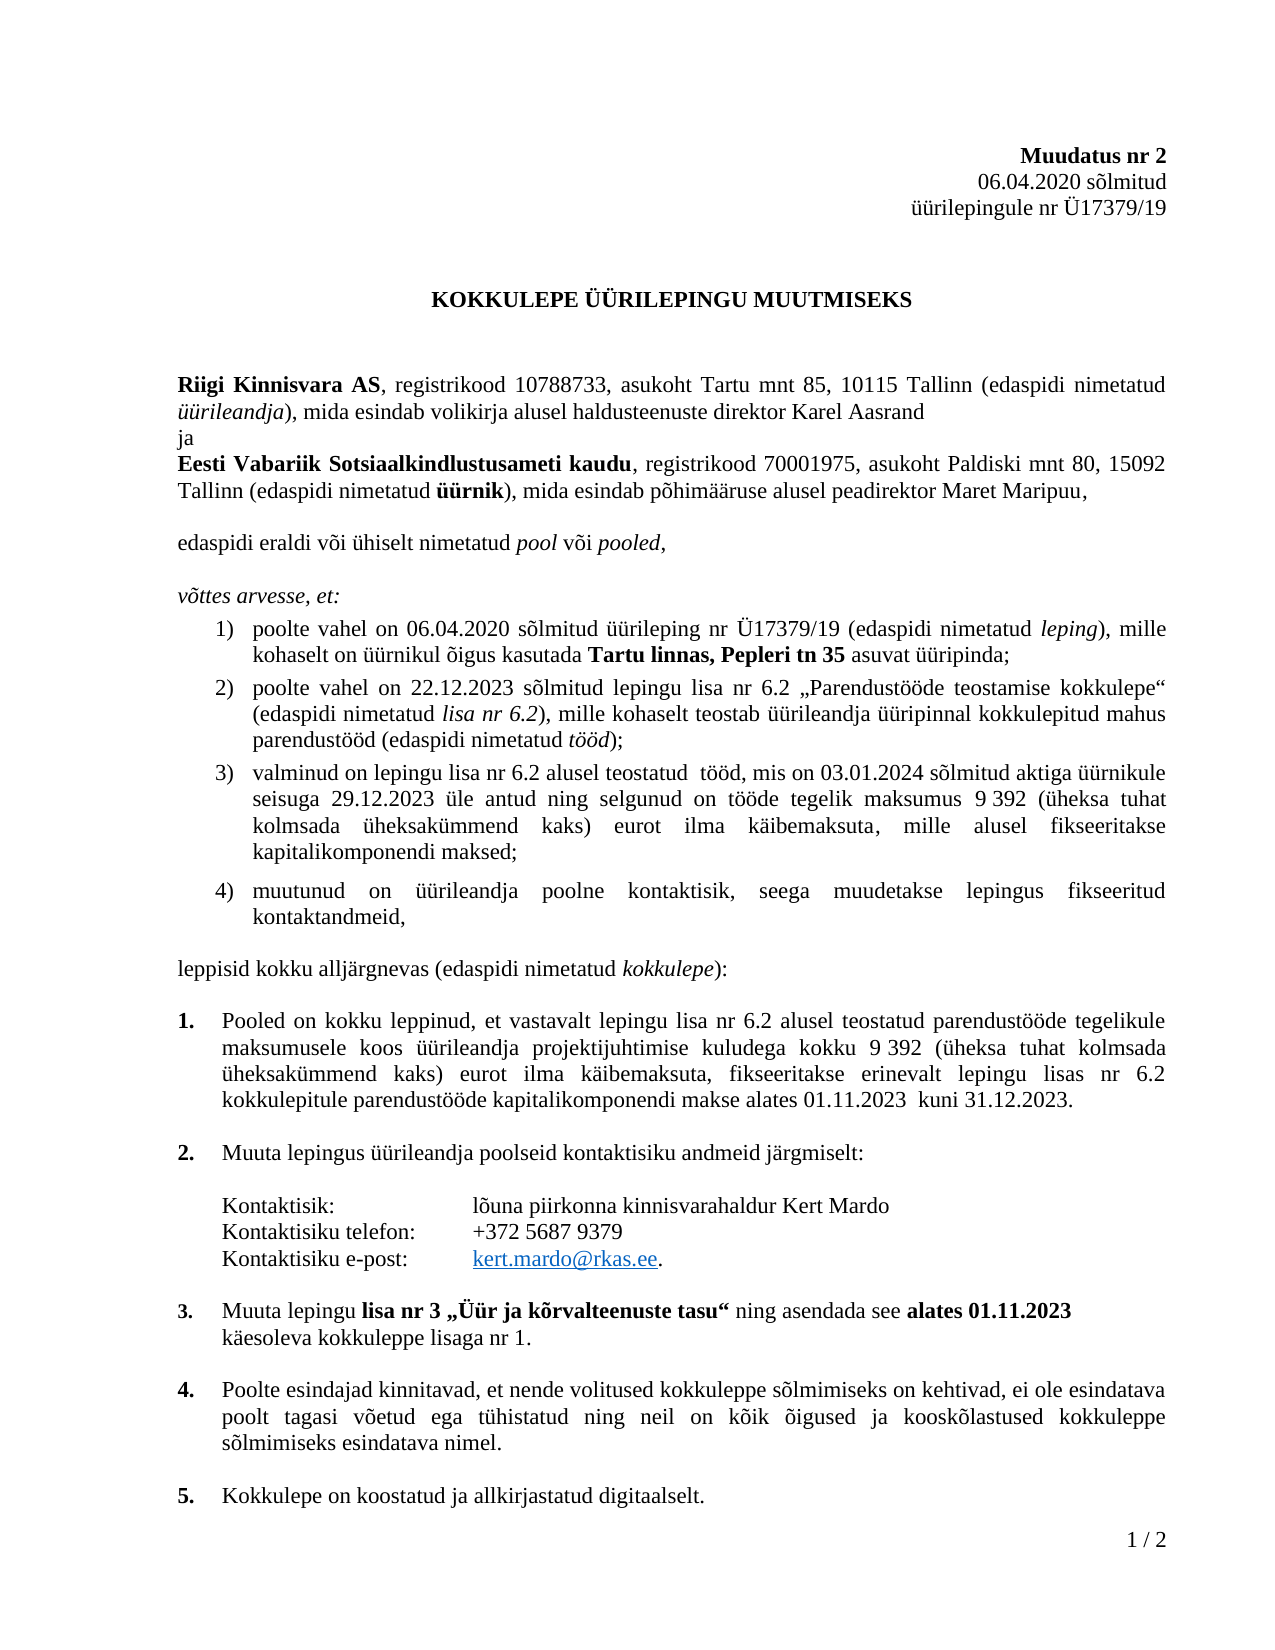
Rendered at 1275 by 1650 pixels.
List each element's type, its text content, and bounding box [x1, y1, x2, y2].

text võttes arvesse, et: [177, 582, 1167, 608]
title KOKKULEPE ÜÜRILEPINGU MUUTMISEKS [177, 286, 1167, 312]
list Pooled on kokku leppinud, et vastavalt lepingu lisa nr 6.2 alusel teostatud parendustööde tegelikule maksumusele koos üürileandja projektijuhtimise kuludega kokku 9 392 (üheksa tuhat kolmsada üheksakümmend kaks) eurot ilma käibemaksuta, fikseeritakse erinevalt lepingu lisas nr 6.2 kokkulepitule parendustööde kapitalikomponendi makse alates 01.11.2023 kuni 31.12.2023. [177, 1007, 1167, 1113]
list poolte vahel on 22.12.2023 sõlmitud lepingu lisa nr 6.2 „Parendustööde teostamise kokkulepe“ (edaspidi nimetatud lisa nr 6.2), mille kohaselt teostab üürileandja üüripinnal kokkulepitud mahus parendustööd (edaspidi nimetatud tööd); [215, 674, 1167, 753]
list poolte vahel on 06.04.2020 sõlmitud üürileping nr Ü17379/19 (edaspidi nimetatud leping), mille kohaselt on üürnikul õigus kasutada Tartu linnas, Pepleri tn 35 asuvat üüripinda; [215, 615, 1167, 667]
list Kokkulepe on koostatud ja allkirjastatud digitaalselt. [177, 1482, 1167, 1508]
text Riigi Kinnisvara AS, registrikood 10788733, asukoht Tartu mnt 85, 10115 Tallinn (edaspidi nimetatud üürileandja), mida esindab volikirja alusel haldusteenuste direktor Karel Aasrand [177, 371, 1167, 424]
list Muuta lepingus üürileandja poolseid kontaktisiku andmeid järgmiselt: [177, 1139, 1167, 1166]
text leppisid kokku alljärgnevas (edaspidi nimetatud kokkulepe): [177, 955, 1167, 981]
list Poolte esindajad kinnitavad, et nende volitused kokkuleppe sõlmimiseks on kehtivad, ei ole esindatava poolt tagasi võetud ega tühistatud ning neil on kõik õigused ja kooskõlastused kokkuleppe sõlmimiseks esindatava nimel. [177, 1376, 1167, 1455]
list valminud on lepingu lisa nr 6.2 alusel teostatud tööd, mis on 03.01.2024 sõlmitud aktiga üürnikule seisuga 29.12.2023 üle antud ning selgunud on tööde tegelik maksumus 9 392 (üheksa tuhat kolmsada üheksakümmend kaks) eurot ilma käibemaksuta, mille alusel fikseeritakse kapitalikomponendi maksed; [215, 759, 1167, 864]
title üürilepingule nr Ü17379/19 [177, 194, 1167, 221]
text Eesti Vabariik Sotsiaalkindlustusameti kaudu, registrikood 70001975, asukoht Paldiski mnt 80, 15092 Tallinn (edaspidi nimetatud üürnik), mida esindab põhimääruse alusel peadirektor Maret Maripuu, [177, 450, 1167, 503]
text ja [177, 424, 1167, 450]
title Muudatus nr 2 [177, 142, 1167, 168]
list muutunud on üürileandja poolne kontaktisik, seega muudetakse lepingus fikseeritud kontaktandmeid, [215, 877, 1167, 930]
text edaspidi eraldi või ühiselt nimetatud pool või pooled, [177, 529, 1167, 556]
list Kontaktisiku e-post: kert.mardo@rkas.ee. [222, 1244, 1167, 1271]
list Muuta lepingu lisa nr 3 „Üür ja kõrvalteenuste tasu“ ning asendada see alates 01.11.2023 käesoleva kokkuleppe lisaga nr 1. [177, 1297, 1167, 1350]
list Kontaktisik: lõuna piirkonna kinnisvarahaldur Kert Mardo [222, 1192, 1167, 1218]
title 06.04.2020 sõlmitud [177, 168, 1167, 194]
list Kontaktisiku telefon: +372 5687 9379 [222, 1218, 1167, 1244]
